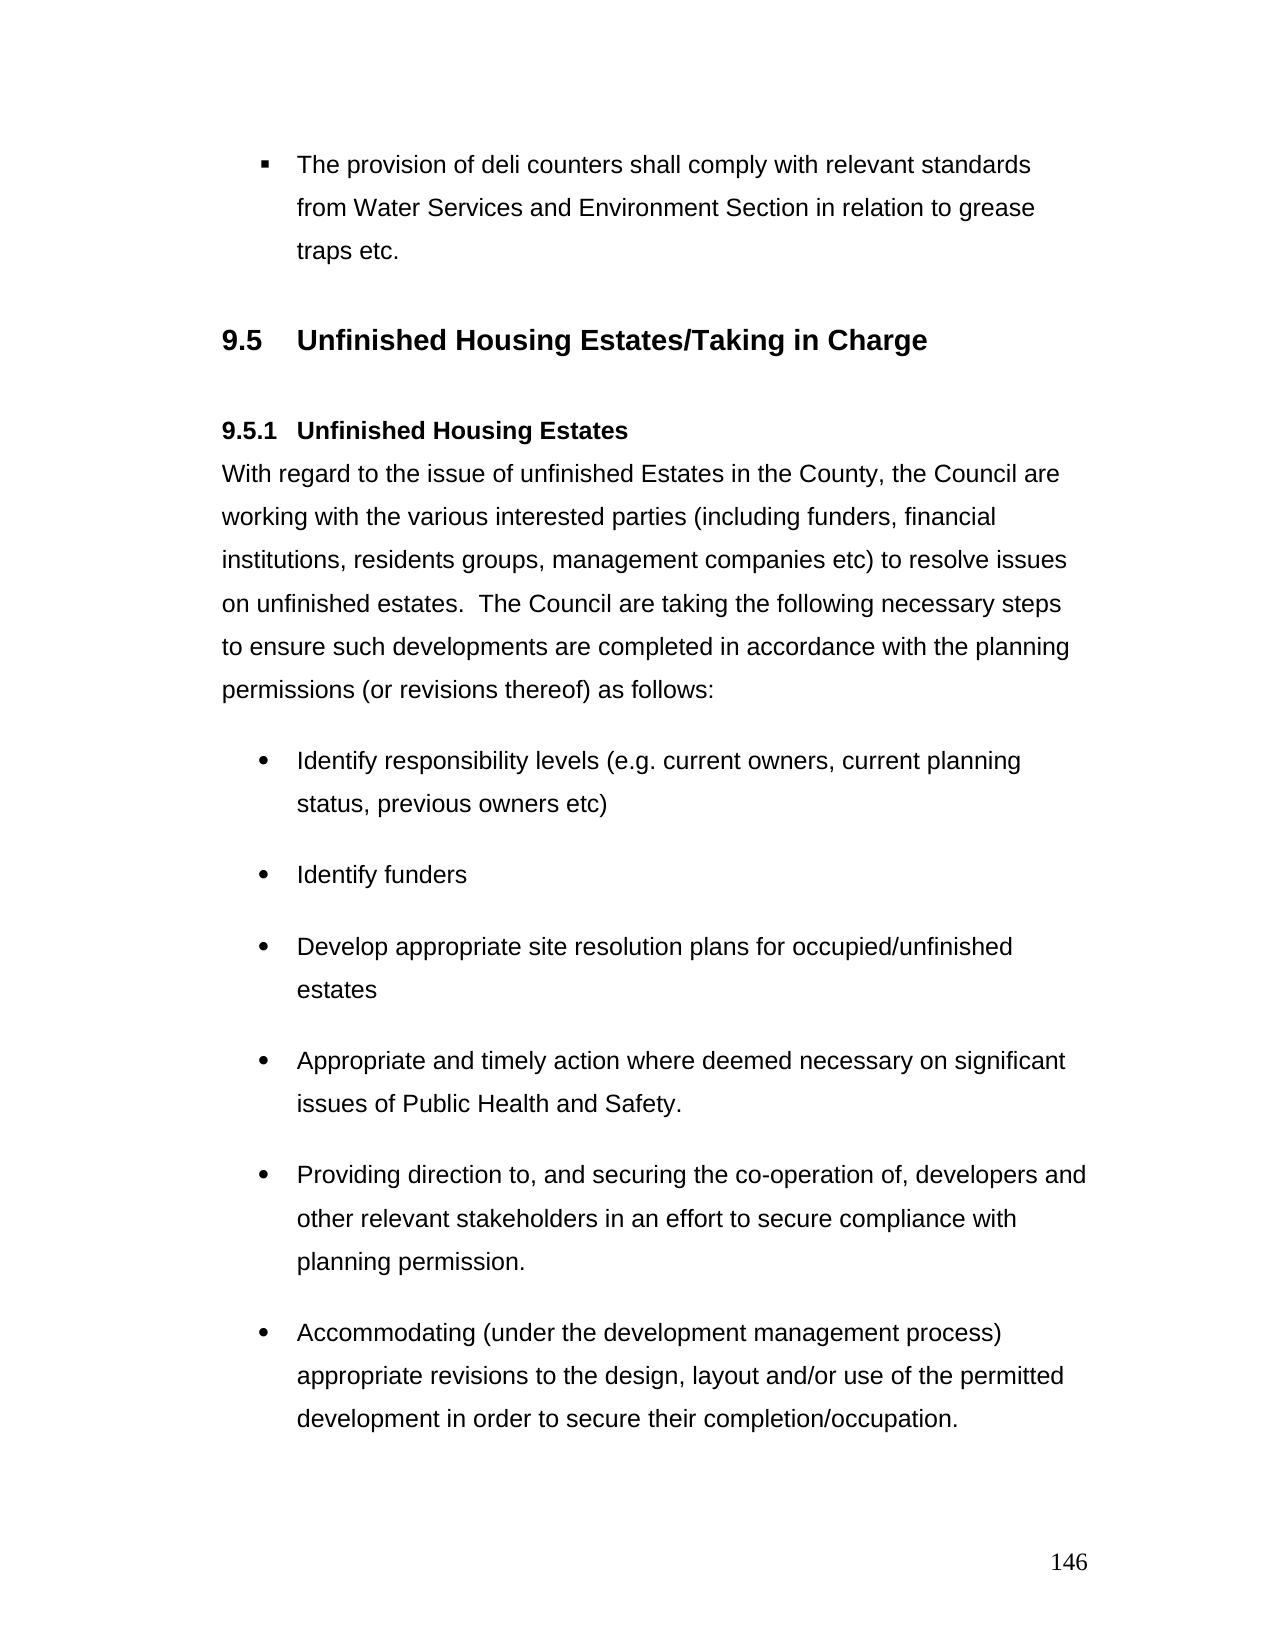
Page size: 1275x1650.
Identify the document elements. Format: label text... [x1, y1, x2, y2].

list Develop appropriate site resolution plans for occupied/unfinished estates [259, 932, 1088, 1003]
list Accommodating (under the development management process) appropriate revisions to the design, layout and/or use of the permitted development in order to secure their completion/occupation. [259, 1318, 1088, 1433]
text 9.5 Unfinished Housing Estates/Taking in Charge [222, 323, 1088, 356]
text With regard to the issue of unfinished Estates in the County, the Council are working with the various interested parties (including funders, financial institutions, residents groups, management companies etc) to resolve issues on unfinished estates. The Council are taking the following necessary steps to ensure such developments are completed in accordance with the planning permissions (or revisions thereof) as follows: [222, 459, 1088, 703]
list Providing direction to, and securing the co-operation of, developers and other relevant stakeholders in an effort to secure compliance with planning permission. [259, 1160, 1088, 1275]
list Appropriate and timely action where deemed necessary on significant issues of Public Health and Safety. [259, 1046, 1088, 1118]
list Identify funders [259, 860, 1088, 889]
text 9.5.1 Unfinished Housing Estates [222, 416, 1088, 445]
list The provision of deli counters shall comply with relevant standards from Water Services and Environment Section in relation to grease traps etc. [259, 150, 1088, 265]
list Identify responsibility levels (e.g. current owners, current planning status, previous owners etc) [259, 746, 1088, 818]
